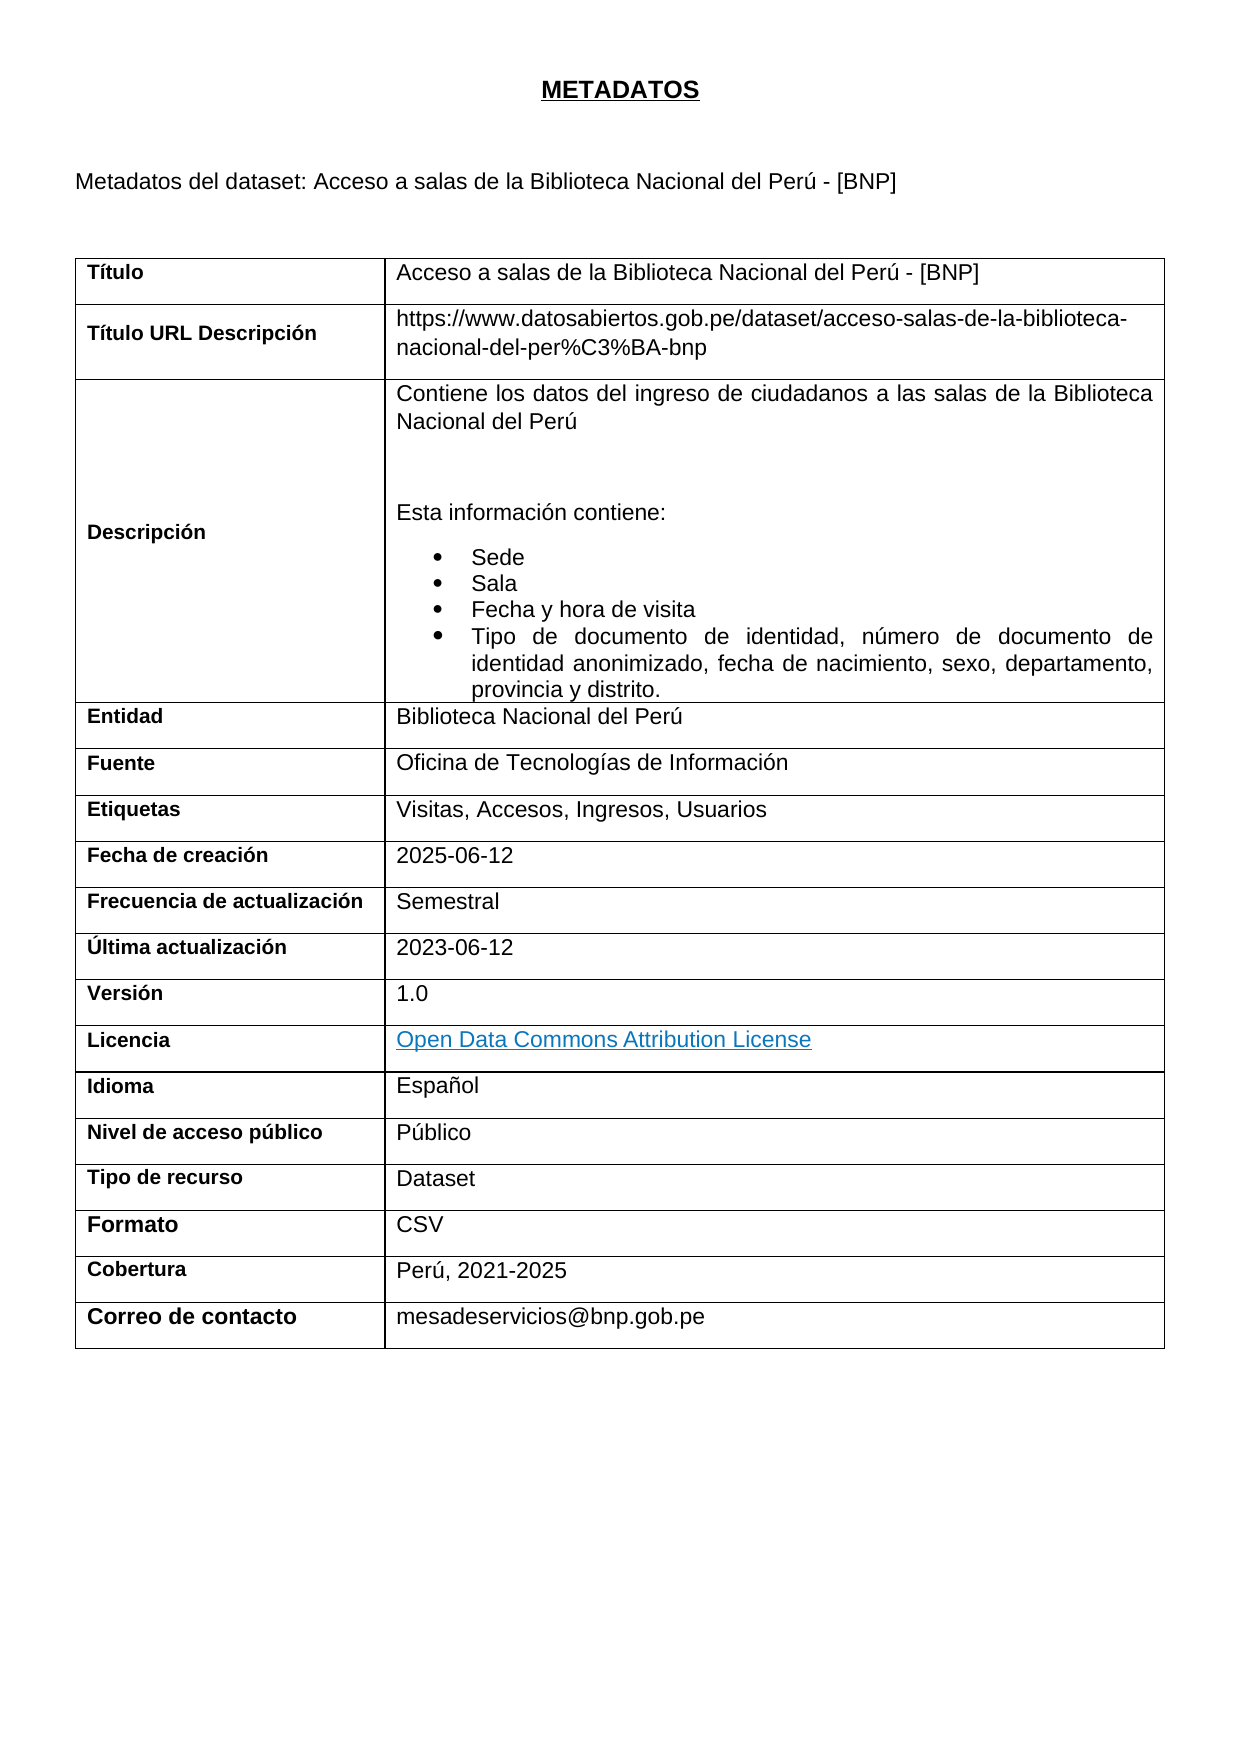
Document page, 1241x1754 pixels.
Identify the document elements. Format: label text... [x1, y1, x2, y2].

table_cell Contiene los datos del ingreso de ciudadanos a las salas de la Biblioteca Nacional del Perú Esta información contiene: Sede Sala Fecha y hora de visita Tipo de documento de identidad, número de documento de identidad anonimizado, fecha de nacimiento, sexo, departamento, provincia y distrito. [386, 380, 1164, 702]
text METADATOS [75, 75, 1165, 104]
table_cell Última actualización [76, 934, 384, 979]
table_cell Correo de contacto [76, 1303, 384, 1348]
table_cell Fecha de creación [76, 842, 384, 887]
table_cell Licencia [76, 1026, 384, 1071]
table_cell Español [386, 1073, 1164, 1117]
table_cell Frecuencia de actualización [76, 888, 384, 933]
table_cell Entidad [76, 703, 384, 748]
table_cell https://www.datosabiertos.gob.pe/dataset/acceso-salas-de-la-biblioteca-nacional-del-per%C3%BA-bnp [386, 305, 1164, 379]
table_cell Perú, 2021-2025 [386, 1257, 1164, 1302]
table_cell Open Data Commons Attribution License [386, 1026, 1164, 1071]
table_cell Fuente [76, 749, 384, 794]
table_cell 1.0 [386, 980, 1164, 1025]
table_header Acceso a salas de la Biblioteca Nacional del Perú - [BNP] [386, 259, 1164, 304]
text Metadatos del dataset: Acceso a salas de la Biblioteca Nacional del Perú - [BNP] [75, 168, 1165, 194]
table_cell Tipo de recurso [76, 1165, 384, 1210]
table_cell Nivel de acceso público [76, 1119, 384, 1164]
table_cell Biblioteca Nacional del Perú [386, 703, 1164, 748]
table_cell Formato [76, 1211, 384, 1256]
table_cell mesadeservicios@bnp.gob.pe [386, 1303, 1164, 1348]
table_cell Público [386, 1119, 1164, 1164]
table_cell Etiquetas [76, 796, 384, 841]
table_cell Cobertura [76, 1257, 384, 1302]
table_cell Dataset [386, 1165, 1164, 1210]
table_cell Semestral [386, 888, 1164, 933]
table_cell Versión [76, 980, 384, 1025]
table_cell 2025-06-12 [386, 842, 1164, 887]
table_cell Oficina de Tecnologías de Información [386, 749, 1164, 794]
table_cell Idioma [76, 1073, 384, 1117]
table_cell Título URL Descripción [76, 305, 384, 379]
table_cell 2023-06-12 [386, 934, 1164, 979]
table_header Título [76, 259, 384, 304]
table_cell CSV [386, 1211, 1164, 1256]
table_cell Descripción [76, 380, 384, 702]
table_cell Visitas, Accesos, Ingresos, Usuarios [386, 796, 1164, 841]
